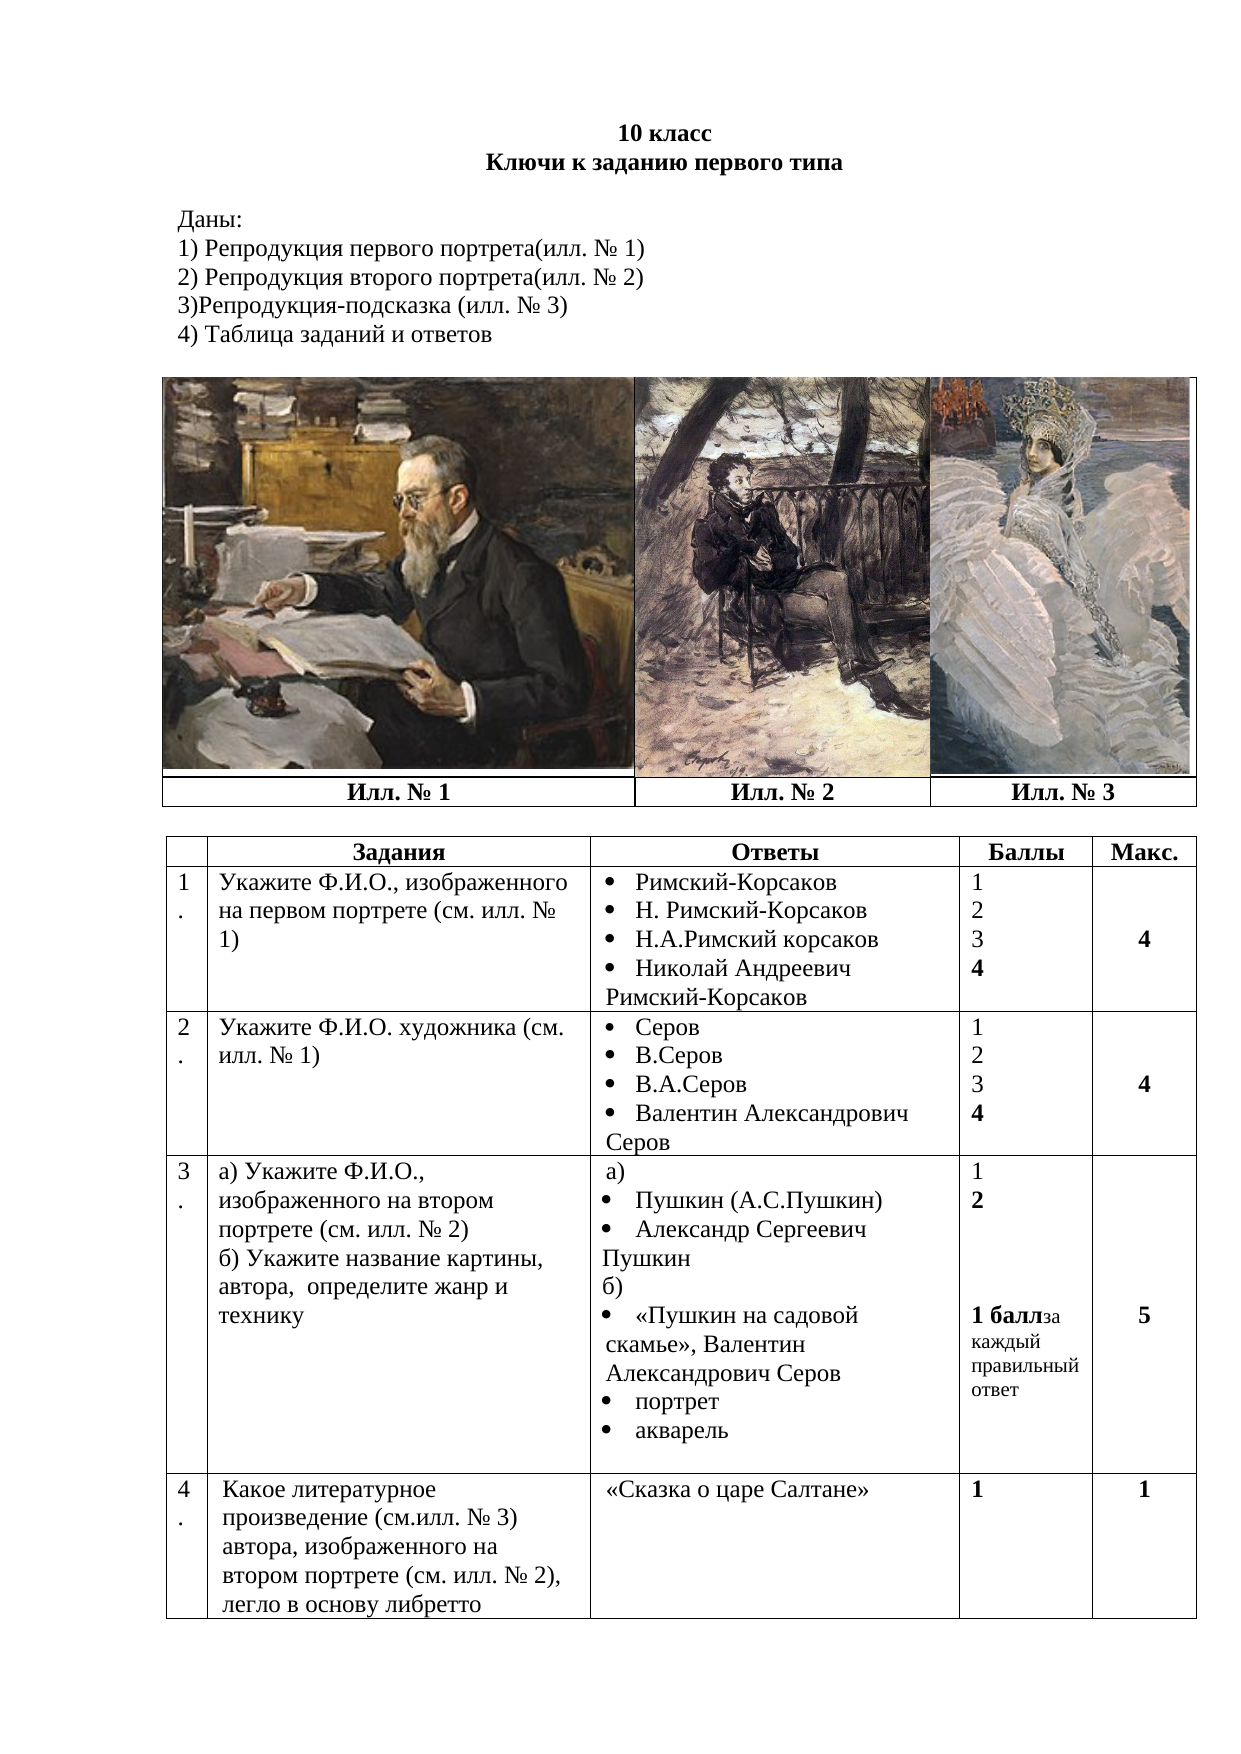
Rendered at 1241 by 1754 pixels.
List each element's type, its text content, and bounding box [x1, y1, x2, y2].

table_cell Римский-Корсаков Н. Римский-Корсаков Н.А.Римский корсаков Николай Андреевич Римский-Корсаков [591, 867, 959, 1011]
table_header Баллы [960, 837, 1092, 866]
table_cell 3. [167, 1156, 207, 1473]
text 3)Репродукция-подсказка (илл. № 3) [177, 291, 1152, 319]
table_header [931, 378, 1196, 776]
table_cell Укажите Ф.И.О. художника (см. илл. № 1) [208, 1012, 590, 1155]
text Ключи к заданию первого типа [177, 147, 1152, 176]
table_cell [208, 1474, 590, 1617]
table_cell 4. [167, 1474, 207, 1617]
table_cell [591, 1474, 959, 1617]
table_cell 2. [167, 1012, 207, 1155]
table_cell 1 2 3 4 [960, 1012, 1092, 1155]
table_header Ответы [591, 837, 959, 866]
text 1) Репродукция первого портрета(илл. № 1) [177, 233, 1152, 262]
text 4) Таблица заданий и ответов [177, 319, 1152, 348]
table_cell а) Пушкин (А.С.Пушкин) Александр Сергеевич Пушкин б) «Пушкин на садовой скамье», Валентин Александрович Серов портрет акварель [591, 1156, 959, 1473]
table_cell Серов В.Серов В.А.Серов Валентин Александрович Серов [591, 1012, 959, 1155]
table_cell 1. [167, 867, 207, 1011]
table_cell Илл. № 3 [931, 778, 1196, 806]
table_cell 5 [1093, 1156, 1196, 1473]
text 2) Репродукция второго портрета(илл. № 2) [177, 262, 1152, 291]
table_header Задания [208, 837, 590, 866]
table_cell Укажите Ф.И.О., изображенного на первом портрете (см. илл. № 1) [208, 867, 590, 1011]
table_header Макс. [1093, 837, 1196, 866]
text Даны: [177, 204, 1152, 233]
table_header [163, 769, 634, 776]
table_cell а) Укажите Ф.И.О., изображенного на втором портрете (см. илл. № 2) б) Укажите название картины, автора, определите жанр и технику [208, 1156, 590, 1473]
picture [635, 377, 1190, 777]
text 10 класс [177, 118, 1152, 147]
table_cell Илл. № 2 [636, 778, 930, 806]
table_header [167, 837, 207, 866]
table_cell 4 [1093, 1012, 1196, 1155]
table_cell 1 2 1 баллза каждый правильный ответ [960, 1156, 1092, 1473]
table_cell 4 [1093, 867, 1196, 1011]
picture [162, 377, 634, 769]
table_cell 1 [960, 1474, 1092, 1617]
table_cell 1 2 3 4 [960, 867, 1092, 1011]
table_cell 1 [1093, 1474, 1196, 1617]
table_cell Илл. № 1 [163, 778, 634, 806]
